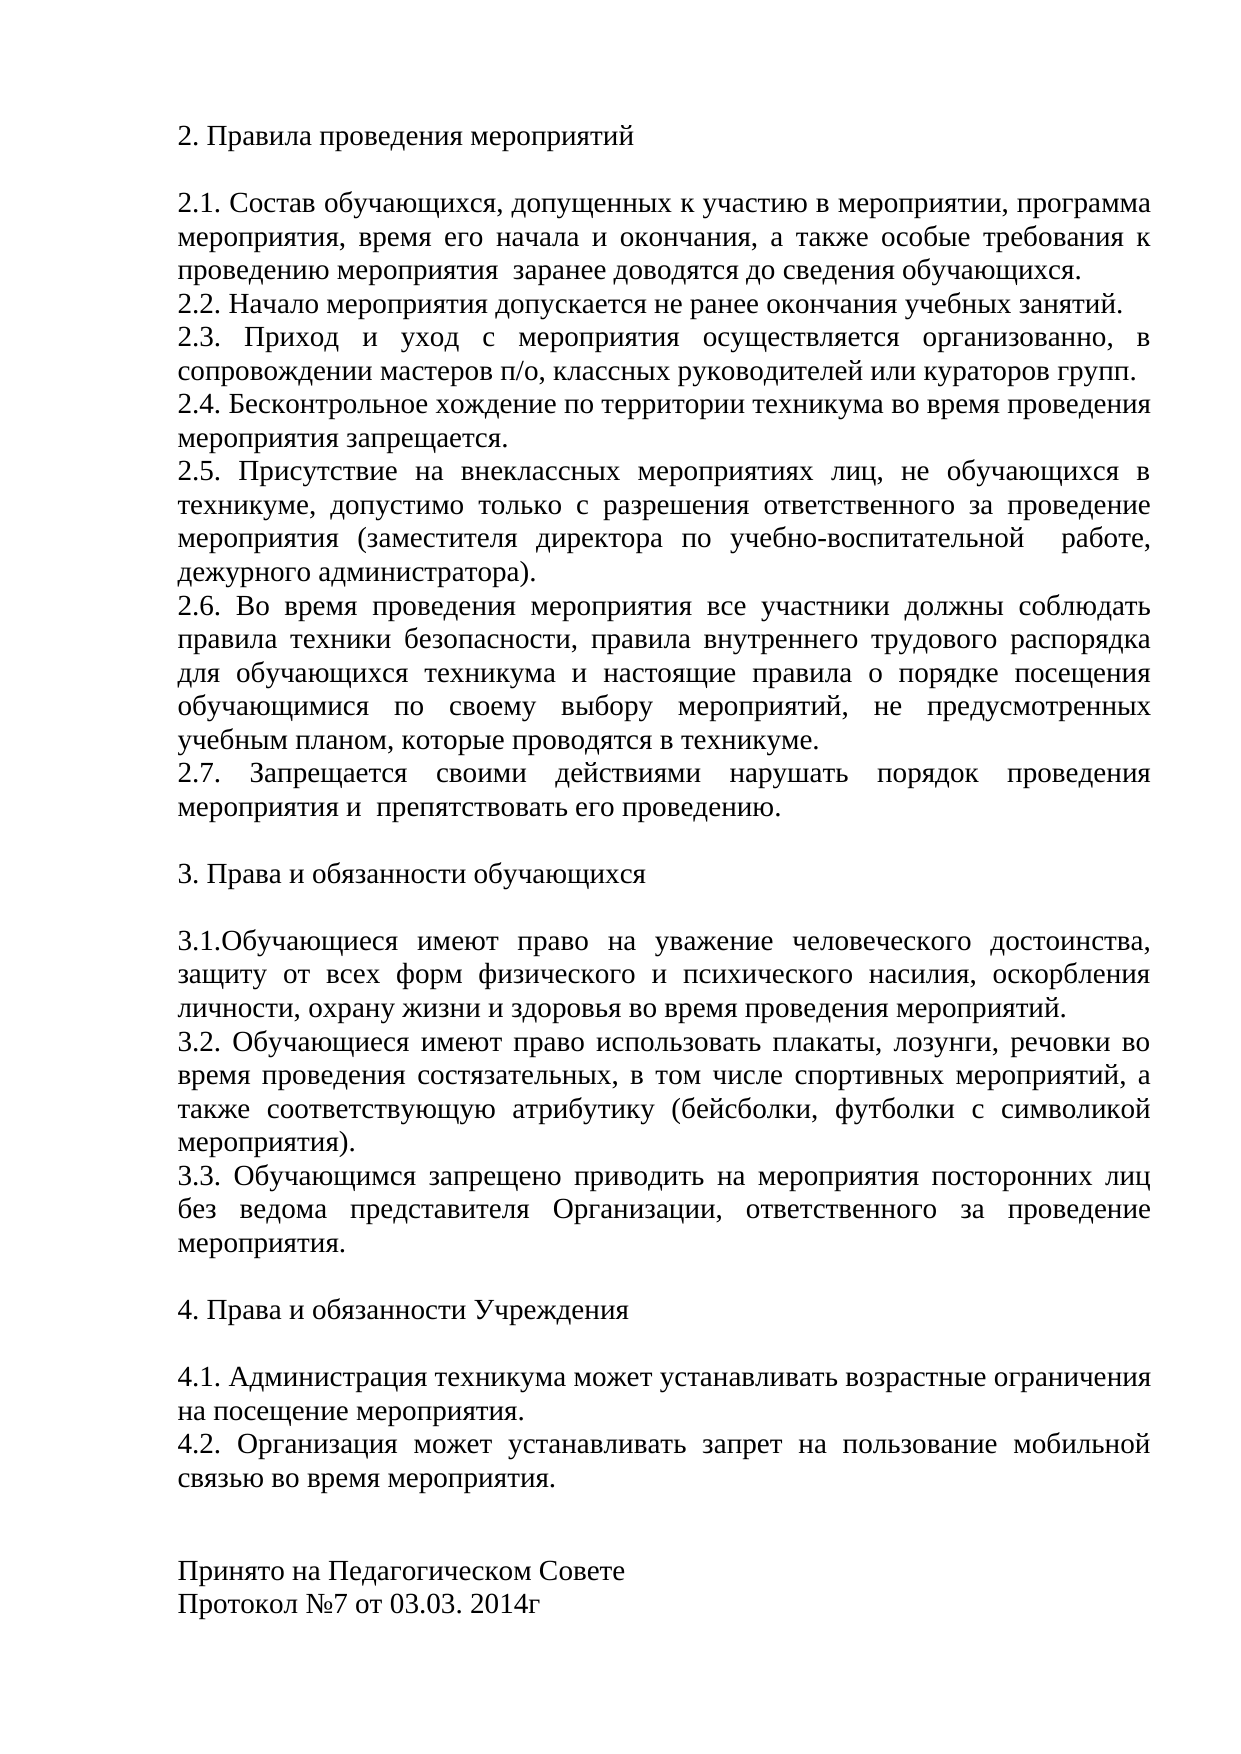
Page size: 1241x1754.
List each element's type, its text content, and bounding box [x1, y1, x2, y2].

text 2.7. Запрещается своими действиями нарушать порядок проведения мероприятия и препятствовать его проведению. [177, 755, 1152, 822]
text 4.1. Администрация техникума может устанавливать возрастные ограничения на посещение мероприятия. [177, 1359, 1152, 1426]
text 2.1. Состав обучающихся, допущенных к участию в мероприятии, программа мероприятия, время его начала и окончания, а также особые требования к проведению мероприятия заранее доводятся до сведения обучающихся. [177, 185, 1152, 286]
text 3. Права и обязанности обучающихся [177, 856, 1152, 889]
text 2.4. Бесконтрольное хождение по территории техникума во время проведения мероприятия запрещается. [177, 386, 1152, 453]
text 3.3. Обучающимся запрещено приводить на мероприятия посторонних лиц без ведома представителя Организации, ответственного за проведение мероприятия. [177, 1158, 1152, 1258]
text 4.2. Организация может устанавливать запрет на пользование мобильной связью во время мероприятия. [177, 1426, 1152, 1493]
text Протокол №7 от 03.03. 2014г [177, 1586, 1152, 1620]
text 3.1.Обучающиеся имеют право на уважение человеческого достоинства, защиту от всех форм физического и психического насилия, оскорбления личности, охрану жизни и здоровья во время проведения мероприятий. [177, 923, 1152, 1024]
text 2.5. Присутствие на внеклассных мероприятиях лиц, не обучающихся в техникуме, допустимо только с разрешения ответственного за проведение мероприятия (заместителя директора по учебно-воспитательной работе, дежурного администратора). [177, 453, 1152, 588]
text 2. Правила проведения мероприятий [177, 118, 1152, 152]
text 2.6. Во время проведения мероприятия все участники должны соблюдать правила техники безопасности, правила внутреннего трудового распорядка для обучающихся техникума и настоящие правила о порядке посещения обучающимися по своему выбору мероприятий, не предусмотренных учебным планом, которые проводятся в техникуме. [177, 588, 1152, 755]
text 3.2. Обучающиеся имеют право использовать плакаты, лозунги, речовки во время проведения состязательных, в том числе спортивных мероприятий, а также соответствующую атрибутику (бейсболки, футболки с символикой мероприятия). [177, 1024, 1152, 1158]
text 2.2. Начало мероприятия допускается не ранее окончания учебных занятий. [177, 286, 1152, 319]
text 4. Права и обязанности Учреждения [177, 1292, 1152, 1326]
text 2.3. Приход и уход с мероприятия осуществляется организованно, в сопровождении мастеров п/о, классных руководителей или кураторов групп. [177, 319, 1152, 386]
text Принято на Педагогическом Совете [177, 1553, 1152, 1586]
